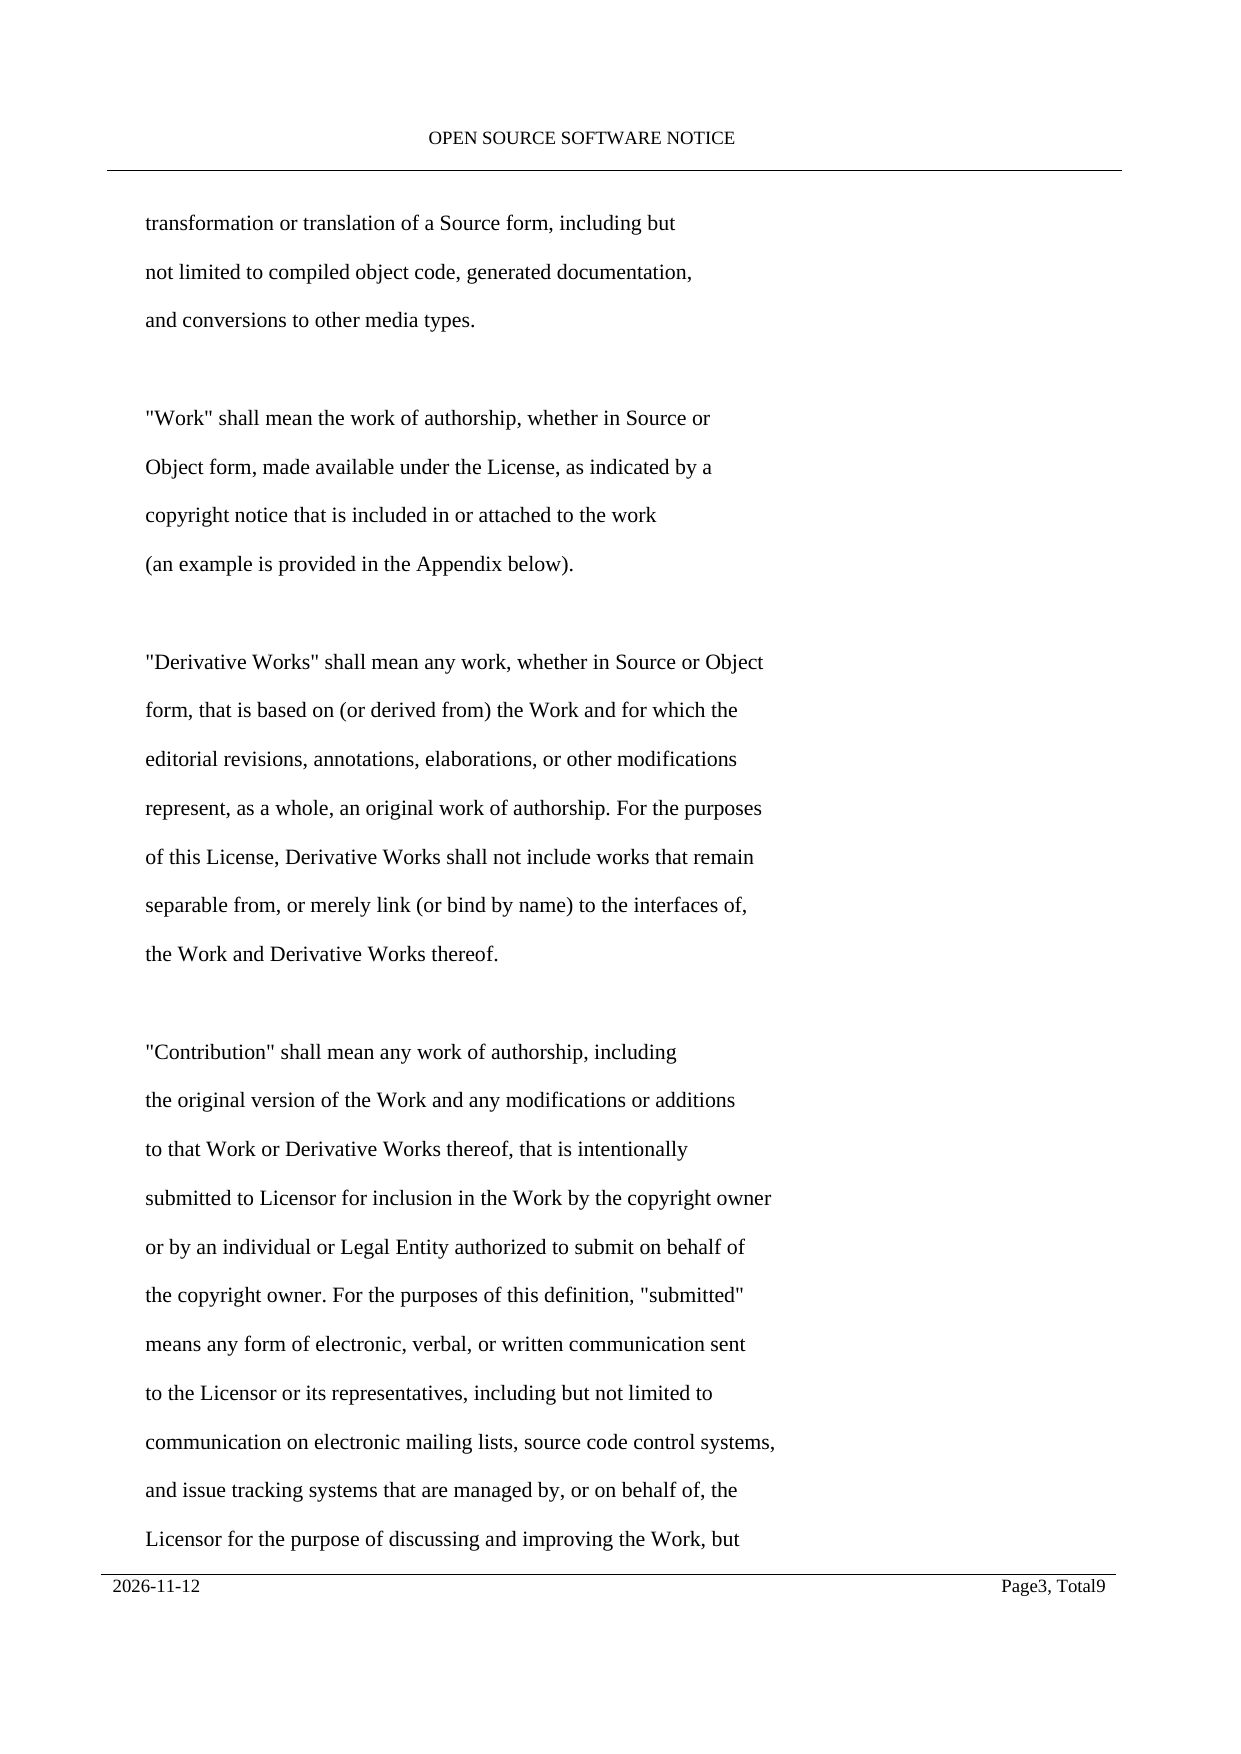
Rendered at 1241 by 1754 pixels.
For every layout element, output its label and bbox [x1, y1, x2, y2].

text [112, 206, 1128, 1555]
